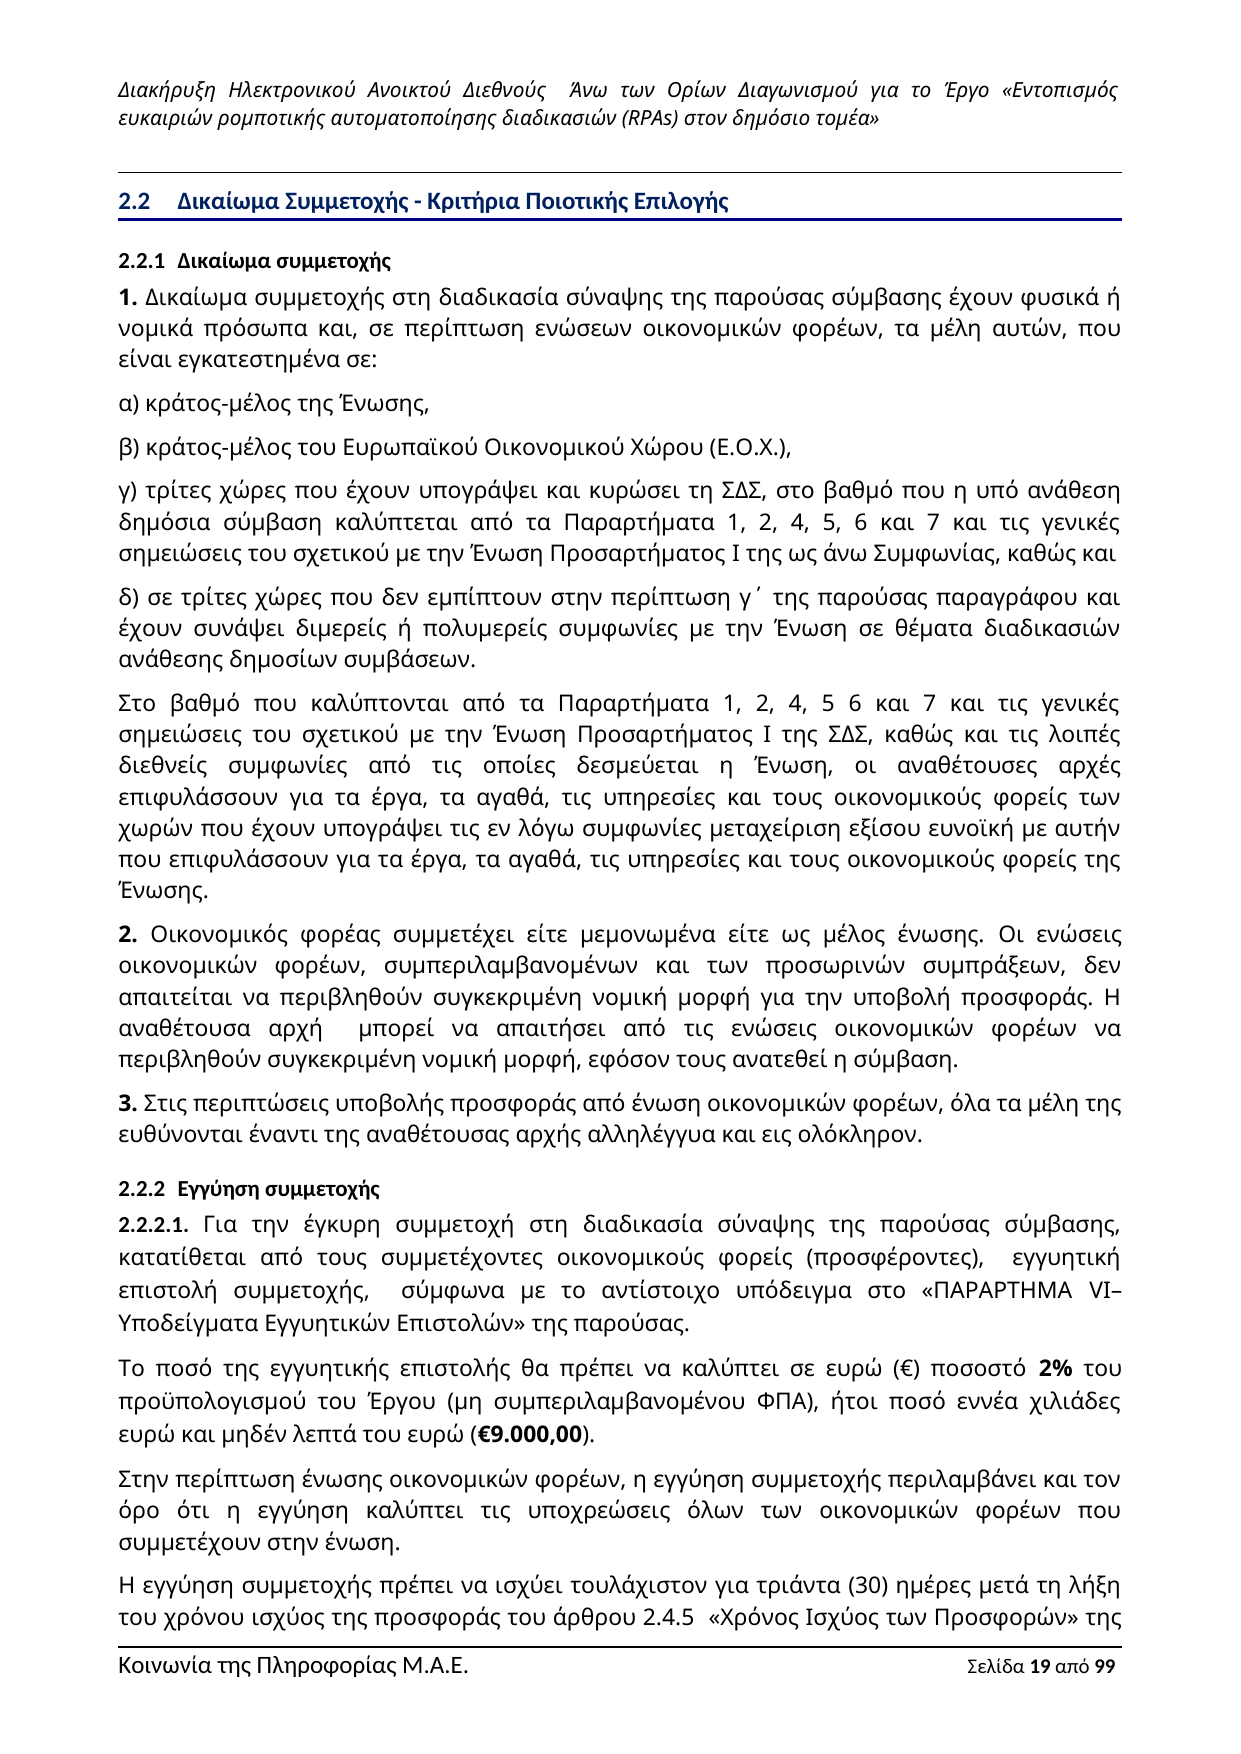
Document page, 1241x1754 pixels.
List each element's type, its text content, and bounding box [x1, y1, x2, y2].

text Το ποσό της εγγυητικής επιστολής θα πρέπει να καλύπτει σε ευρώ (€) ποσοστό 2% του προϋπολογισμού του Έργου (μη συμπεριλαμβανομένου ΦΠΑ), ήτοι ποσό εννέα χιλιάδες ευρώ και μηδέν λεπτά του ευρώ (€9.000,00). [118, 1352, 1122, 1449]
text 1. Δικαίωμα συμμετοχής στη διαδικασία σύναψης της παρούσας σύμβασης έχουν φυσικά ή νομικά πρόσωπα και, σε περίπτωση ενώσεων οικονομικών φορέων, τα μέλη αυτών, που είναι εγκατεστημένα σε: [118, 280, 1122, 374]
text γ) τρίτες χώρες που έχουν υπογράψει και κυρώσει τη ΣΔΣ, στο βαθμό που η υπό ανάθεση δημόσια σύμβαση καλύπτεται από τα Παραρτήματα 1, 2, 4, 5, 6 και 7 και τις γενικές σημειώσεις του σχετικού με την Ένωση Προσαρτήματος I της ως άνω Συμφωνίας, καθώς και [118, 474, 1122, 568]
text Στην περίπτωση ένωσης οικονομικών φορέων, η εγγύηση συμμετοχής περιλαμβάνει και τον όρο ότι η εγγύηση καλύπτει τις υποχρεώσεις όλων των οικονομικών φορέων που συμμετέχουν στην ένωση. [118, 1463, 1122, 1557]
text 2. Οικονομικός φορέας συμμετέχει είτε μεμονωμένα είτε ως μέλος ένωσης. Οι ενώσεις οικονομικών φορέων, συμπεριλαμβανομένων και των προσωρινών συμπράξεων, δεν απαιτείται να περιβληθούν συγκεκριμένη νομική μορφή για την υποβολή προσφοράς. Η αναθέτουσα αρχή μπορεί να απαιτήσει από τις ενώσεις οικονομικών φορέων να περιβληθούν συγκεκριμένη νομική μορφή, εφόσον τους ανατεθεί η σύμβαση. [118, 918, 1122, 1074]
text 3. Στις περιπτώσεις υποβολής προσφοράς από ένωση οικονομικών φορέων, όλα τα μέλη της ευθύνονται έναντι της αναθέτουσας αρχής αλληλέγγυα και εις ολόκληρον. [118, 1087, 1122, 1149]
subtitle 2.2.1 Δικαίωμα συμμετοχής [118, 246, 1122, 274]
text δ) σε τρίτες χώρες που δεν εμπίπτουν στην περίπτωση γ΄ της παρούσας παραγράφου και έχουν συνάψει διμερείς ή πολυμερείς συμφωνίες με την Ένωση σε θέματα διαδικασιών ανάθεσης δημοσίων συμβάσεων. [118, 580, 1122, 674]
text β) κράτος-μέλος του Ευρωπαϊκού Οικονομικού Χώρου (Ε.Ο.Χ.), [118, 430, 1122, 462]
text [118, 1569, 1122, 1632]
subtitle 2.2 Δικαίωμα Συμμετοχής - Κριτήρια Ποιοτικής Επιλογής [118, 185, 1122, 218]
text α) κράτος-μέλος της Ένωσης, [118, 387, 1122, 418]
text 2.2.2.1. Για την έγκυρη συμμετοχή στη διαδικασία σύναψης της παρούσας σύμβασης, κατατίθεται από τους συμμετέχοντες οικονομικούς φορείς (προσφέροντες), εγγυητική επιστολή συμμετοχής, σύμφωνα με το αντίστοιχο υπόδειγμα στο «ΠΑΡΑΡΤΗΜΑ VΙ– Υποδείγματα Εγγυητικών Επιστολών» της παρούσας. [118, 1208, 1122, 1338]
text Στο βαθμό που καλύπτονται από τα Παραρτήματα 1, 2, 4, 5 6 και 7 και τις γενικές σημειώσεις του σχετικού με την Ένωση Προσαρτήματος I της ΣΔΣ, καθώς και τις λοιπές διεθνείς συμφωνίες από τις οποίες δεσμεύεται η Ένωση, οι αναθέτουσες αρχές επιφυλάσσουν για τα έργα, τα αγαθά, τις υπηρεσίες και τους οικονομικούς φορείς των χωρών που έχουν υπογράψει τις εν λόγω συμφωνίες μεταχείριση εξίσου ευνοϊκή με αυτήν που επιφυλάσσουν για τα έργα, τα αγαθά, τις υπηρεσίες και τους οικονομικούς φορείς της Ένωσης. [118, 687, 1122, 905]
subtitle 2.2.2 Εγγύηση συμμετοχής [118, 1174, 1122, 1202]
